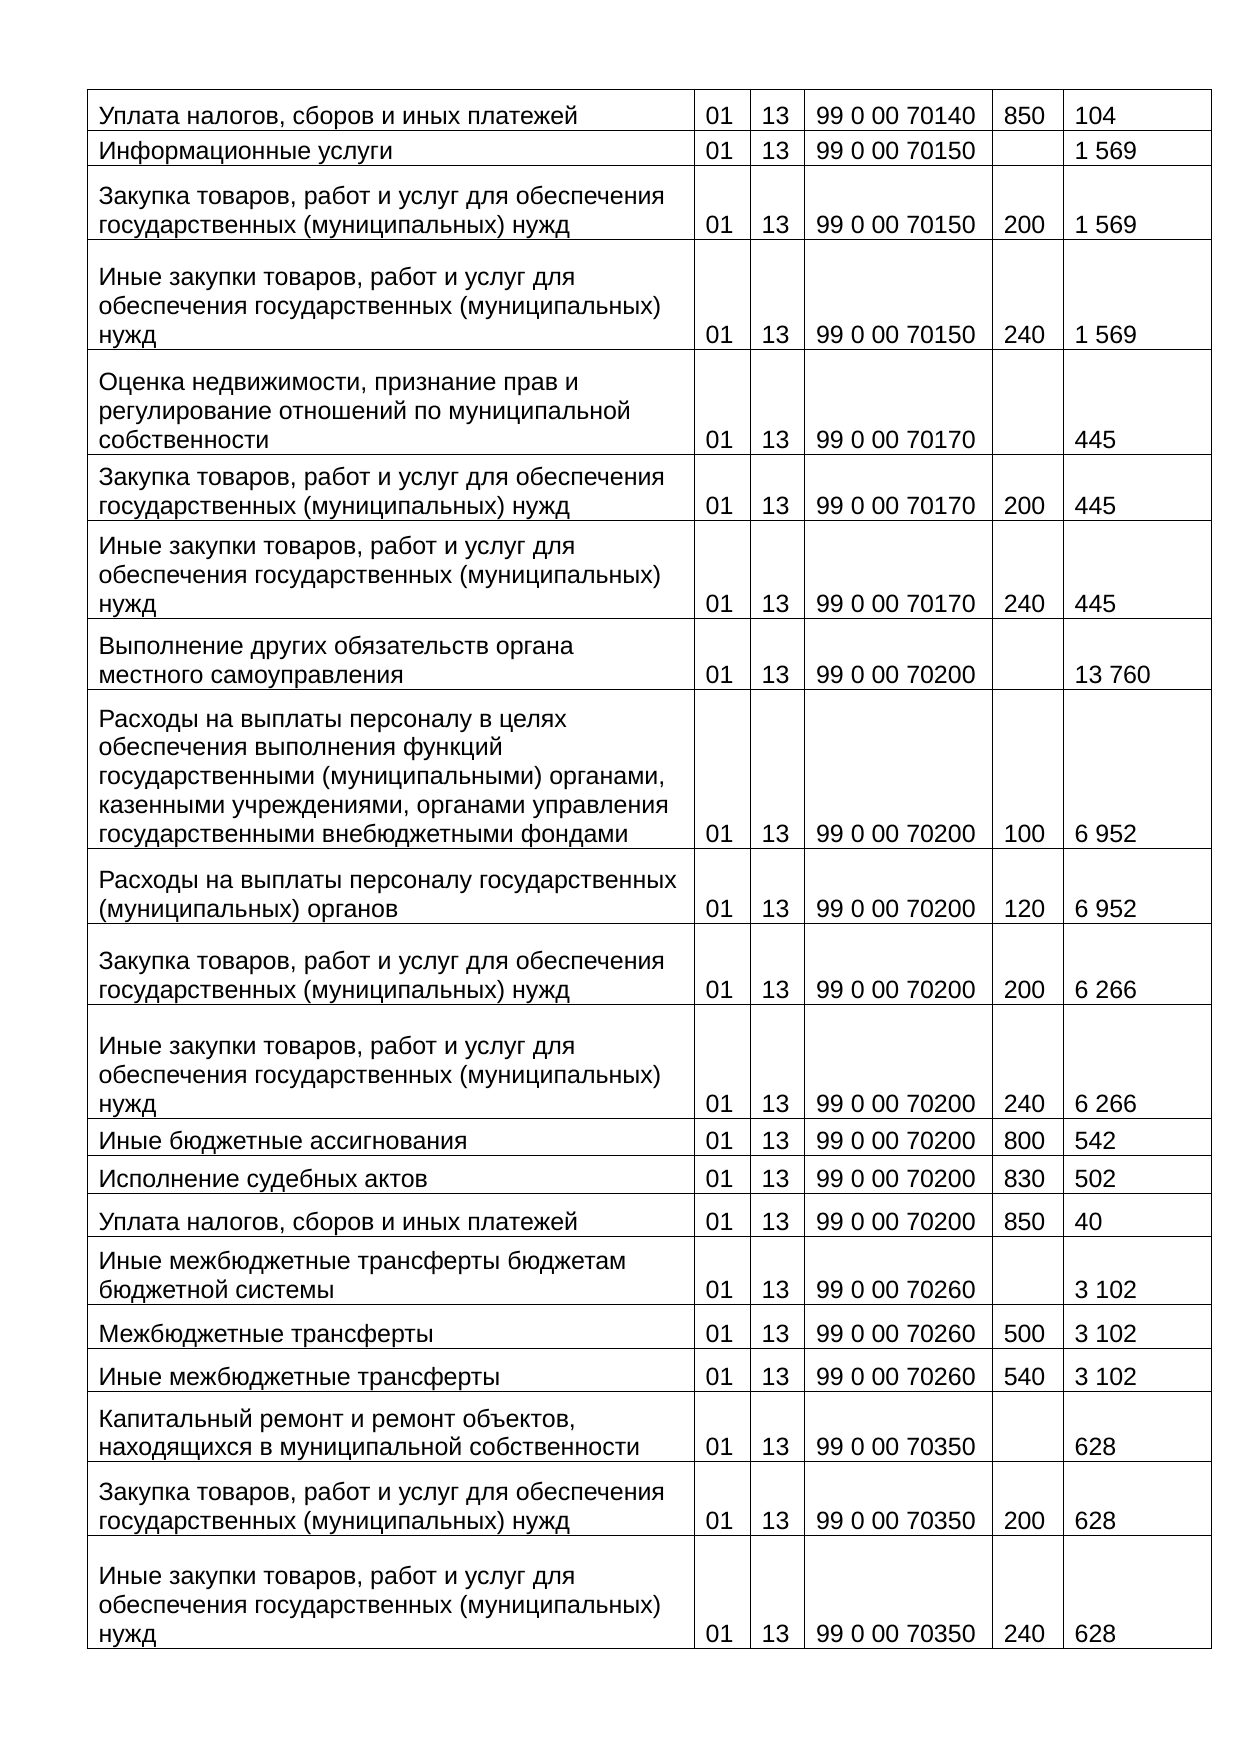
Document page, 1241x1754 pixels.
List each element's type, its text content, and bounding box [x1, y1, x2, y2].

table_cell 99 0 00 70200 [805, 924, 992, 1004]
table_cell 628 [1064, 1536, 1211, 1647]
table_cell 99 0 00 70150 [805, 131, 992, 165]
table_cell 13 [751, 1237, 804, 1304]
table_cell 445 [1064, 455, 1211, 520]
table_cell Закупка товаров, работ и услуг для обеспечения государственных (муниципальных) нужд [88, 1462, 694, 1535]
table_cell Иные закупки товаров, работ и услуг для обеспечения государственных (муниципальных) нужд [88, 1005, 694, 1117]
table_cell Закупка товаров, работ и услуг для обеспечения государственных (муниципальных) нужд [88, 924, 694, 1004]
table_cell 01 [695, 1305, 750, 1347]
table_cell 13 [751, 1349, 804, 1391]
table_cell Иные бюджетные ассигнования [88, 1119, 694, 1155]
table_cell 99 0 00 70170 [805, 350, 992, 454]
table_cell 01 [695, 1462, 750, 1535]
table_cell 1 569 [1064, 166, 1211, 239]
table_cell 99 0 00 70200 [805, 690, 992, 847]
table_cell 200 [993, 924, 1063, 1004]
table_cell 3 102 [1064, 1305, 1211, 1347]
table_cell 01 [695, 350, 750, 454]
table_cell 240 [993, 1536, 1063, 1647]
table_cell 01 [695, 924, 750, 1004]
table_cell 99 0 00 70170 [805, 521, 992, 617]
table_cell 13 [751, 131, 804, 165]
table_cell 99 0 00 70350 [805, 1536, 992, 1647]
table_cell 99 0 00 70200 [805, 1005, 992, 1117]
table_cell 99 0 00 70200 [805, 1156, 992, 1192]
table_cell 1 569 [1064, 240, 1211, 349]
table_cell 01 [695, 455, 750, 520]
table_cell 99 0 00 70260 [805, 1349, 992, 1391]
table_cell [993, 131, 1063, 165]
table_cell 13 [751, 1156, 804, 1192]
table_cell Иные межбюджетные трансферты бюджетам бюджетной системы [88, 1237, 694, 1304]
table_cell 01 [695, 849, 750, 922]
table_cell 01 [695, 1156, 750, 1192]
table_cell 6 952 [1064, 690, 1211, 847]
table_cell 13 [751, 1536, 804, 1647]
table_cell 13 [751, 1194, 804, 1236]
table_cell 13 [751, 1392, 804, 1461]
table_cell Иные межбюджетные трансферты [88, 1349, 694, 1391]
table_cell 01 [695, 1119, 750, 1155]
table_cell 01 [695, 690, 750, 847]
table_cell [993, 350, 1063, 454]
table_cell 99 0 00 70150 [805, 166, 992, 239]
table_cell 850 [993, 1194, 1063, 1236]
table_cell 6 952 [1064, 849, 1211, 922]
table_cell 99 0 00 70170 [805, 455, 992, 520]
table_cell 01 [695, 166, 750, 239]
table_cell 3 102 [1064, 1349, 1211, 1391]
table_cell 01 [695, 1005, 750, 1117]
table_cell 01 [695, 1392, 750, 1461]
table_cell 200 [993, 166, 1063, 239]
table_cell [993, 1237, 1063, 1304]
table_cell 01 [695, 619, 750, 689]
table_cell [993, 619, 1063, 689]
table_cell 200 [993, 455, 1063, 520]
table_cell 01 [695, 131, 750, 165]
table_cell 99 0 00 70260 [805, 1237, 992, 1304]
table_cell 13 [751, 1305, 804, 1347]
table_cell 99 0 00 70350 [805, 1392, 992, 1461]
table_cell Выполнение других обязательств органа местного самоуправления [88, 619, 694, 689]
table_cell Иные закупки товаров, работ и услуг для обеспечения государственных (муниципальных) нужд [88, 1536, 694, 1647]
table_cell Межбюджетные трансферты [88, 1305, 694, 1347]
table_cell 445 [1064, 350, 1211, 454]
table_cell Иные закупки товаров, работ и услуг для обеспечения государственных (муниципальных) нужд [88, 521, 694, 617]
table_cell 01 [695, 90, 750, 130]
table_cell Капитальный ремонт и ремонт объектов, находящихся в муниципальной собственности [88, 1392, 694, 1461]
table_cell Иные закупки товаров, работ и услуг для обеспечения государственных (муниципальных) нужд [88, 240, 694, 349]
table_cell Исполнение судебных актов [88, 1156, 694, 1192]
table_cell 240 [993, 240, 1063, 349]
table_cell 13 [751, 455, 804, 520]
table_cell 120 [993, 849, 1063, 922]
table_cell 13 [751, 240, 804, 349]
table_cell 13 [751, 849, 804, 922]
table_cell 240 [993, 521, 1063, 617]
table_cell 628 [1064, 1462, 1211, 1535]
table_cell 99 0 00 70200 [805, 1119, 992, 1155]
table_cell 240 [993, 1005, 1063, 1117]
table_cell 13 [751, 90, 804, 130]
table_cell 99 0 00 70200 [805, 849, 992, 922]
table_cell Закупка товаров, работ и услуг для обеспечения государственных (муниципальных) нужд [88, 166, 694, 239]
table_cell Расходы на выплаты персоналу в целях обеспечения выполнения функций государственными (муниципальными) органами, казенными учреждениями, органами управления государственными внебюджетными фондами [88, 690, 694, 847]
table_cell 502 [1064, 1156, 1211, 1192]
table_cell 01 [695, 1194, 750, 1236]
table_cell 13 [751, 350, 804, 454]
table_cell 500 [993, 1305, 1063, 1347]
table_cell 6 266 [1064, 1005, 1211, 1117]
table_cell 99 0 00 70150 [805, 240, 992, 349]
table_cell 99 0 00 70260 [805, 1305, 992, 1347]
table_cell 01 [695, 1349, 750, 1391]
table_cell 13 [751, 619, 804, 689]
table_cell 6 266 [1064, 924, 1211, 1004]
table_cell 13 [751, 924, 804, 1004]
table_cell 13 [751, 1462, 804, 1535]
table_cell 104 [1064, 90, 1211, 130]
table_cell 01 [695, 1536, 750, 1647]
table_cell 200 [993, 1462, 1063, 1535]
table_cell Уплата налогов, сборов и иных платежей [88, 90, 694, 130]
table_cell 99 0 00 70200 [805, 619, 992, 689]
table_cell Расходы на выплаты персоналу государственных (муниципальных) органов [88, 849, 694, 922]
table_cell Оценка недвижимости, признание прав и регулирование отношений по муниципальной собственности [88, 350, 694, 454]
table_cell 01 [695, 521, 750, 617]
table_cell 800 [993, 1119, 1063, 1155]
table_cell 01 [695, 240, 750, 349]
table_cell 13 [751, 1119, 804, 1155]
table_cell 99 0 00 70140 [805, 90, 992, 130]
table_cell 99 0 00 70350 [805, 1462, 992, 1535]
table_cell Уплата налогов, сборов и иных платежей [88, 1194, 694, 1236]
table_cell 1 569 [1064, 131, 1211, 165]
table_cell 830 [993, 1156, 1063, 1192]
table_cell 13 [751, 521, 804, 617]
table_cell Закупка товаров, работ и услуг для обеспечения государственных (муниципальных) нужд [88, 455, 694, 520]
table_cell Информационные услуги [88, 131, 694, 165]
table_cell 99 0 00 70200 [805, 1194, 992, 1236]
table_cell 01 [695, 1237, 750, 1304]
table_cell 13 [751, 690, 804, 847]
table_cell 40 [1064, 1194, 1211, 1236]
table_cell [993, 1392, 1063, 1461]
table_cell 13 [751, 166, 804, 239]
table_cell 13 [751, 1005, 804, 1117]
table_cell 628 [1064, 1392, 1211, 1461]
table_cell 100 [993, 690, 1063, 847]
table_cell 542 [1064, 1119, 1211, 1155]
table_cell 540 [993, 1349, 1063, 1391]
table_cell 3 102 [1064, 1237, 1211, 1304]
table_cell 850 [993, 90, 1063, 130]
table_cell 13 760 [1064, 619, 1211, 689]
table_cell 445 [1064, 521, 1211, 617]
